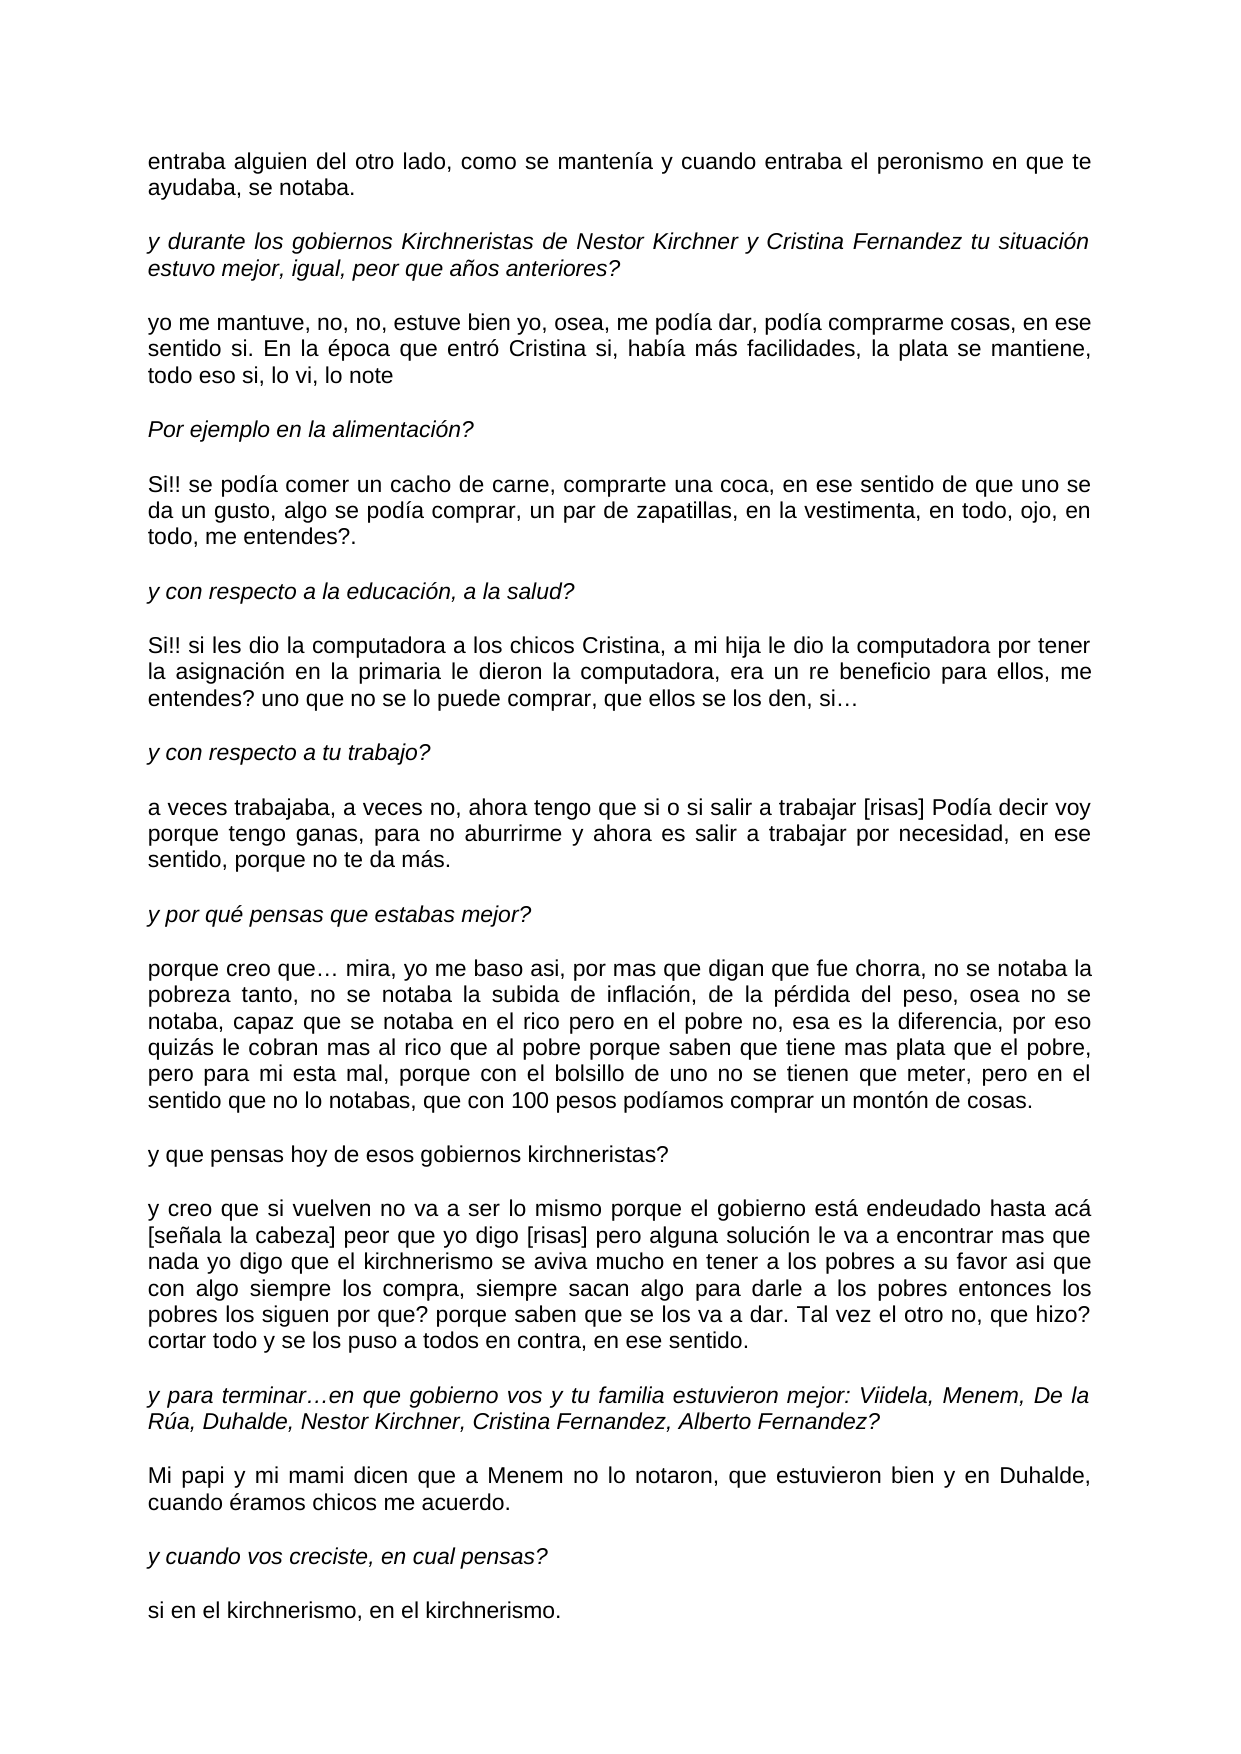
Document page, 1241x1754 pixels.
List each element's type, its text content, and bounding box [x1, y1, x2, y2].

text Si!! se podía comer un cacho de carne, comprarte una coca, en ese sentido de que uno se da un gusto, algo se podía comprar, un par de zapatillas, en la vestimenta, en todo, ojo, en todo, me entendes?. [148, 471, 1093, 549]
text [148, 148, 1093, 200]
text y por qué pensas que estabas mejor? [148, 901, 1093, 927]
text porque creo que… mira, yo me baso asi, por mas que digan que fue chorra, no se notaba la pobreza tanto, no se notaba la subida de inflación, de la pérdida del peso, osea no se notaba, capaz que se notaba en el rico pero en el pobre no, esa es la diferencia, por eso quizás le cobran mas al rico que al pobre porque saben que tiene mas plata que el pobre, pero para mi esta mal, porque con el bolsillo de uno no se tienen que meter, pero en el sentido que no lo notabas, que con 100 pesos podíamos comprar un montón de cosas. [148, 955, 1093, 1113]
text a veces trabajaba, a veces no, ahora tengo que si o si salir a trabajar [risas] Podía decir voy porque tengo ganas, para no aburrirme y ahora es salir a trabajar por necesidad, en ese sentido, porque no te da más. [148, 793, 1093, 872]
text y para terminar…en que gobierno vos y tu familia estuvieron mejor: Viidela, Menem, De la Rúa, Duhalde, Nestor Kirchner, Cristina Fernandez, Alberto Fernandez? [148, 1382, 1093, 1434]
text y creo que si vuelven no va a ser lo mismo porque el gobierno está endeudado hasta acá [señala la cabeza] peor que yo digo [risas] pero alguna solución le va a encontrar mas que nada yo digo que el kirchnerismo se aviva mucho en tener a los pobres a su favor asi que con algo siempre los compra, siempre sacan algo para darle a los pobres entonces los pobres los siguen por que? porque saben que se los va a dar. Tal vez el otro no, que hizo? cortar todo y se los puso a todos en contra, en ese sentido. [148, 1195, 1093, 1353]
text y cuando vos creciste, en cual pensas? [148, 1543, 1093, 1569]
text Si!! si les dio la computadora a los chicos Cristina, a mi hija le dio la computadora por tener la asignación en la primaria le dieron la computadora, era un re beneficio para ellos, me entendes? uno que no se lo puede comprar, que ellos se los den, si… [148, 632, 1093, 711]
text yo me mantuve, no, no, estuve bien yo, osea, me podía dar, podía comprarme cosas, en ese sentido si. En la época que entró Cristina si, había más facilidades, la plata se mantiene, todo eso si, lo vi, lo note [148, 309, 1093, 388]
text Por ejemplo en la alimentación? [148, 416, 1093, 442]
text y con respecto a la educación, a la salud? [148, 578, 1093, 604]
text Mi papi y mi mami dicen que a Menem no lo notaron, que estuvieron bien y en Duhalde, cuando éramos chicos me acuerdo. [148, 1462, 1093, 1515]
text y que pensas hoy de esos gobiernos kirchneristas? [148, 1141, 1093, 1167]
text y durante los gobiernos Kirchneristas de Nestor Kirchner y Cristina Fernandez tu situación estuvo mejor, igual, peor que años anteriores? [148, 228, 1093, 281]
text si en el kirchnerismo, en el kirchnerismo. [148, 1597, 1093, 1624]
text y con respecto a tu trabajo? [148, 739, 1093, 765]
